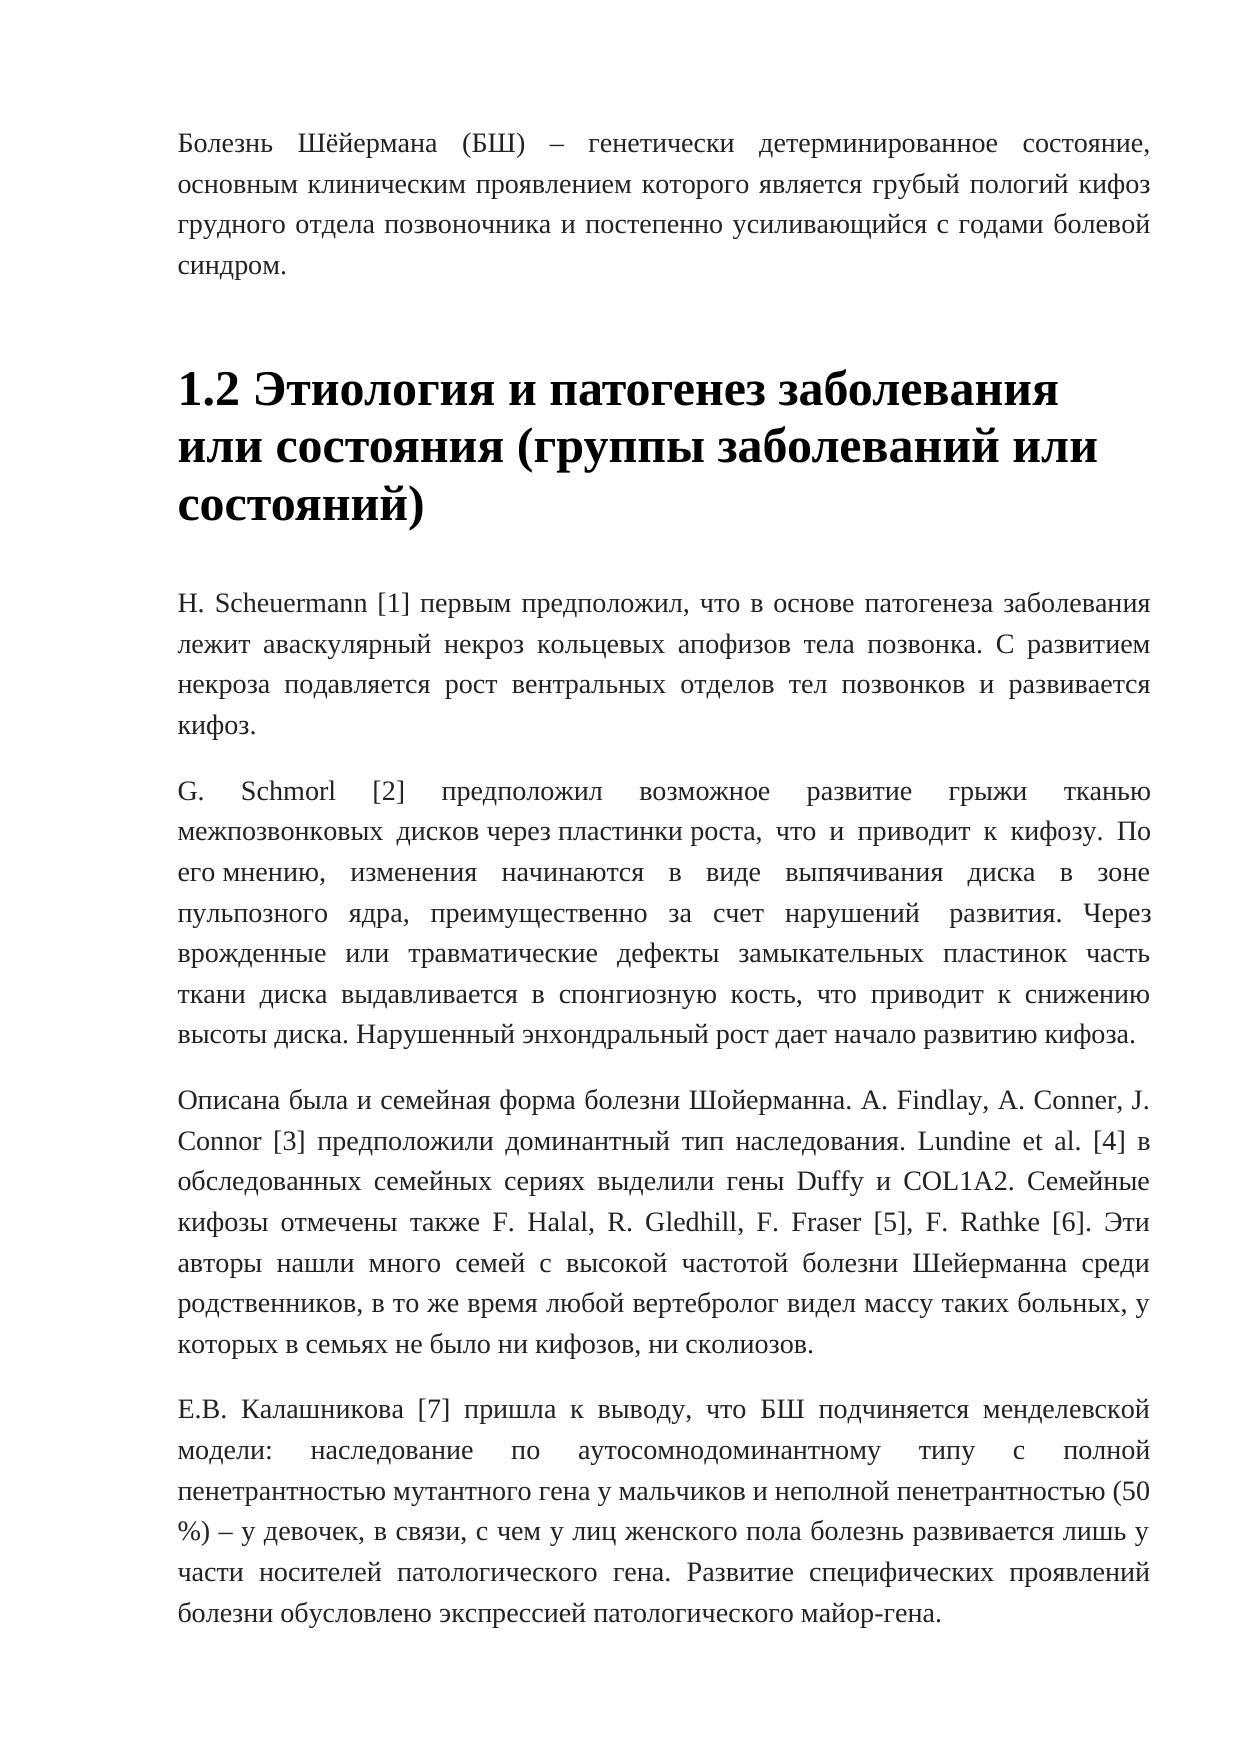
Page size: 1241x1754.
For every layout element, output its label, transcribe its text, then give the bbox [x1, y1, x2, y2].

text Н. Scheuermann [1] первым предположил, что в основе патогенеза заболевания лежит аваскулярный некроз кольцевых апофизов тела позвонка. С развитием некроза подавляется рост вентральных отделов тел позвонков и развивается кифоз. [177, 578, 1152, 741]
text 1.2 Этиология и патогенез заболевания или состояния (группы заболеваний или состояний) [177, 359, 1152, 531]
text Болезнь Шёйермана (БШ) – генетически детерминированное состояние, основным клиническим проявлением которого является грубый пологий кифоз грудного отдела позвоночника и постепенно усиливающийся с годами болевой синдром. [177, 118, 1152, 281]
text G. Schmorl [2] предположил возможное развитие грыжи тканью межпозвонковых дисков через пластинки роста, что и приводит к кифозу. По его мнению, изменения начинаются в виде выпячивания диска в зоне пульпозного ядра, преимущественно за счет нарушений развития. Через врожденные или травматические дефекты замыкательных пластинок часть ткани диска выдавливается в спонгиозную кость, что приводит к снижению высоты диска. Нарушенный энхондральный рост дает начало развитию кифоза. [177, 766, 1152, 1050]
text Описана была и семейная форма болезни Шойерманна. A. Findlay, A. Conner, J. Connor [3] предположили доминантный тип наследования. Lundine et al. [4] в обследованных семейных сериях выделили гены Duffy и COL1A2. Семейные кифозы отмечены также F. Halal, R. Gledhill, F. Fraser [5], F. Rathke [6]. Эти авторы нашли много семей с высокой частотой болезни Шейерманна среди родственников, в то же время любой вертебролог видел массу таких больных, у которых в семьях не было ни кифозов, ни сколиозов. [177, 1075, 1152, 1359]
text Е.В. Калашникова [7] пришла к выводу, что БШ подчиняется менделевской модели: наследование по аутосомнодоминантному типу с полной пенетрантностью мутантного гена у мальчиков и неполной пенетрантностью (50 %) – у девочек, в связи, с чем у лиц женского пола болезнь развивается лишь у части носителей патологического гена. Развитие специфических проявлений болезни обусловлено экспрессией патологического майор-гена. [177, 1384, 1152, 1628]
